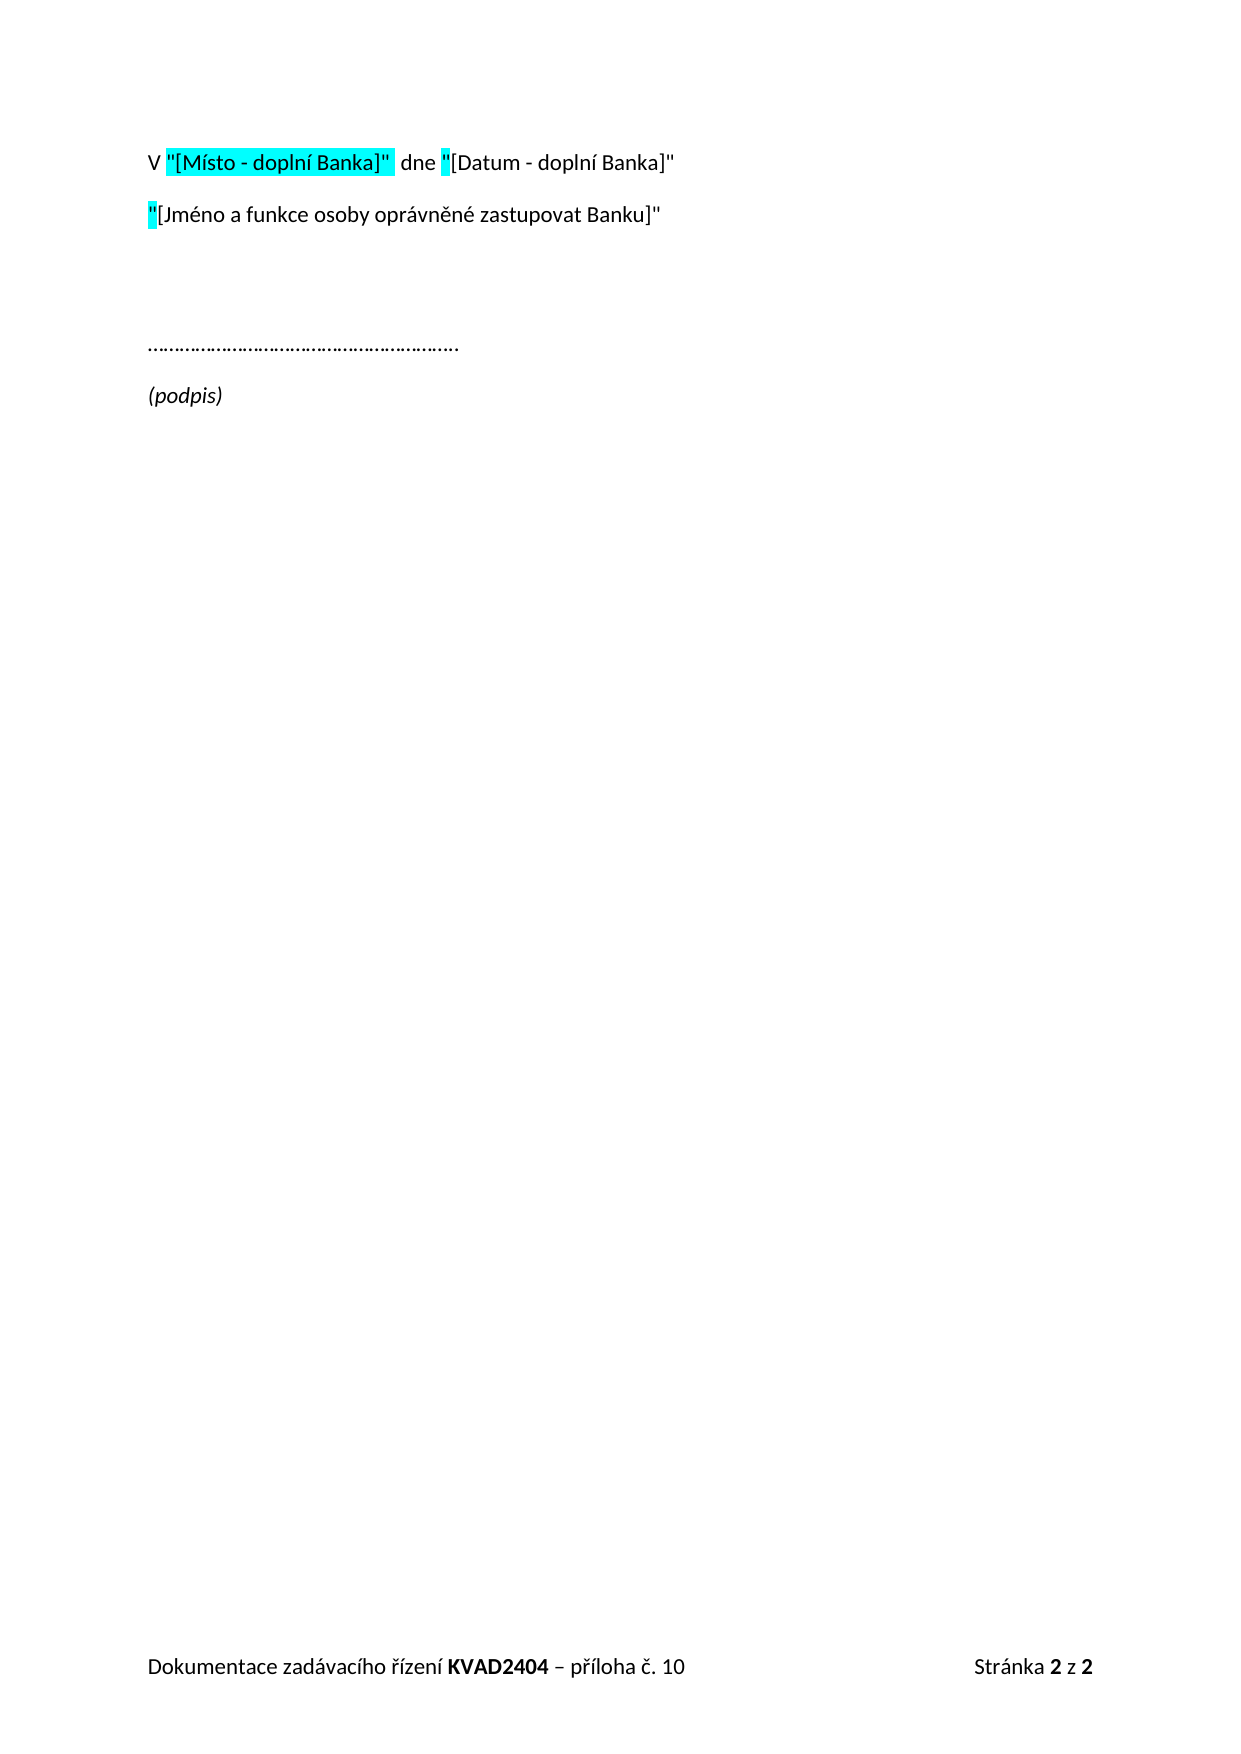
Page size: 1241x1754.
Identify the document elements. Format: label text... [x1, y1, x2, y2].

text V dne [395, 148, 441, 176]
text V dne [450, 148, 1093, 176]
text V dne [148, 148, 166, 176]
text (podpis) [148, 382, 1093, 410]
text ………………………………………………….. [148, 329, 1093, 357]
